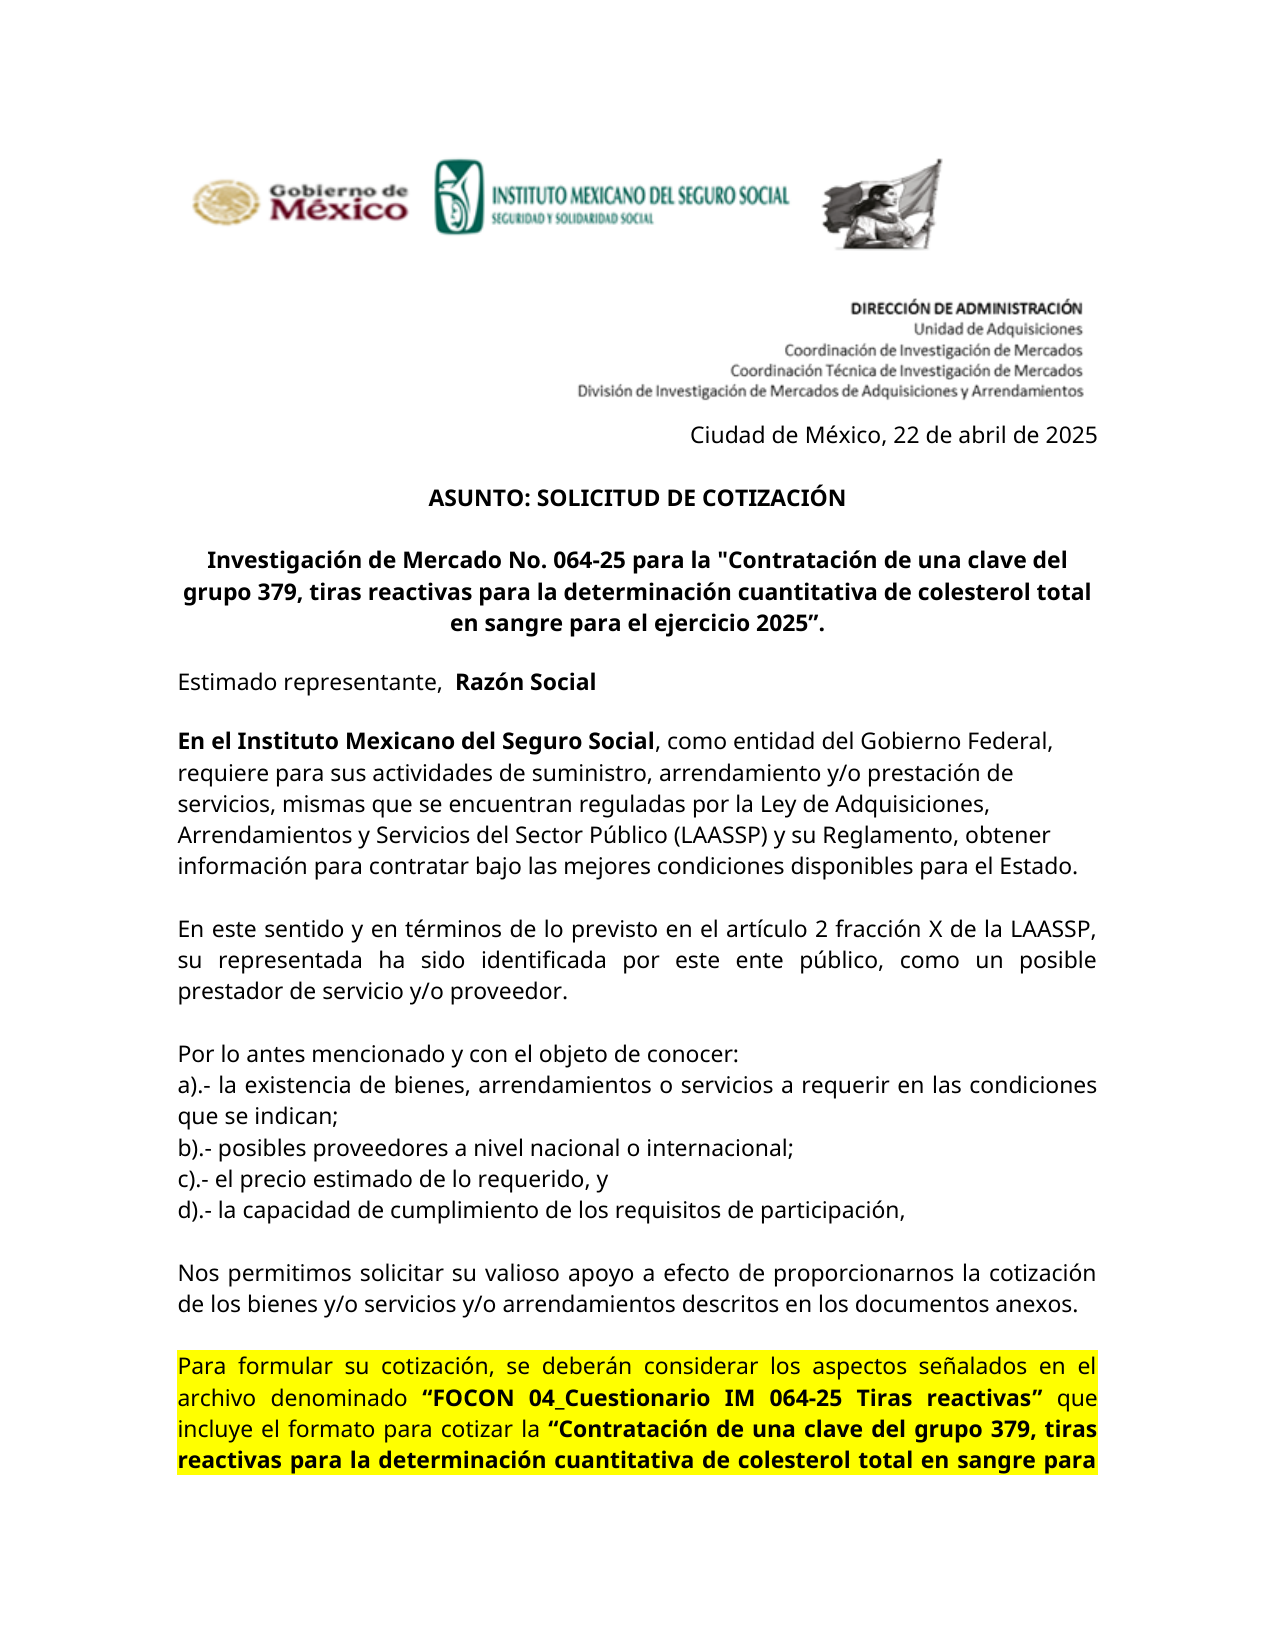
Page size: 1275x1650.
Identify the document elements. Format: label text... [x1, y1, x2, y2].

picture [177, 147, 957, 260]
text d).- la capacidad de cumplimiento de los requisitos de participación, [177, 1194, 1098, 1225]
text Estimado representante, Razón Social [177, 666, 1098, 697]
picture [545, 292, 1098, 413]
text En este sentido y en términos de lo previsto en el artículo 2 fracción X de la LAASSP, su representada ha sido identificada por este ente público, como un posible prestador de servicio y/o proveedor. [177, 913, 1098, 1007]
text b).- posibles proveedores a nivel nacional o internacional; [177, 1132, 1098, 1163]
text a).- la existencia de bienes, arrendamientos o servicios a requerir en las condiciones que se indican; [177, 1069, 1098, 1132]
text En el Instituto Mexicano del Seguro Social, como entidad del Gobierno Federal, requiere para sus actividades de suministro, arrendamiento y/o prestación de servicios, mismas que se encuentran reguladas por la Ley de Adquisiciones, Arrendamientos y Servicios del Sector Público (LAASSP) y su Reglamento, obtener información para contratar bajo las mejores condiciones disponibles para el Estado. [177, 725, 1098, 882]
text Nos permitimos solicitar su valioso apoyo a efecto de proporcionarnos la cotización de los bienes y/o servicios y/o arrendamientos descritos en los documentos anexos. [177, 1257, 1098, 1319]
text Por lo antes mencionado y con el objeto de conocer: [177, 1038, 1098, 1069]
text Ciudad de México, 22 de abril de 2025 [177, 419, 1098, 451]
text Investigación de Mercado No. 064-25 para la "Contratación de una clave del grupo 379, tiras reactivas para la determinación cuantitativa de colesterol total en sangre para el ejercicio 2025”. [177, 544, 1098, 638]
text ASUNTO: SOLICITUD DE COTIZACIÓN [177, 482, 1098, 513]
text c).- el precio estimado de lo requerido, y [177, 1163, 1098, 1194]
